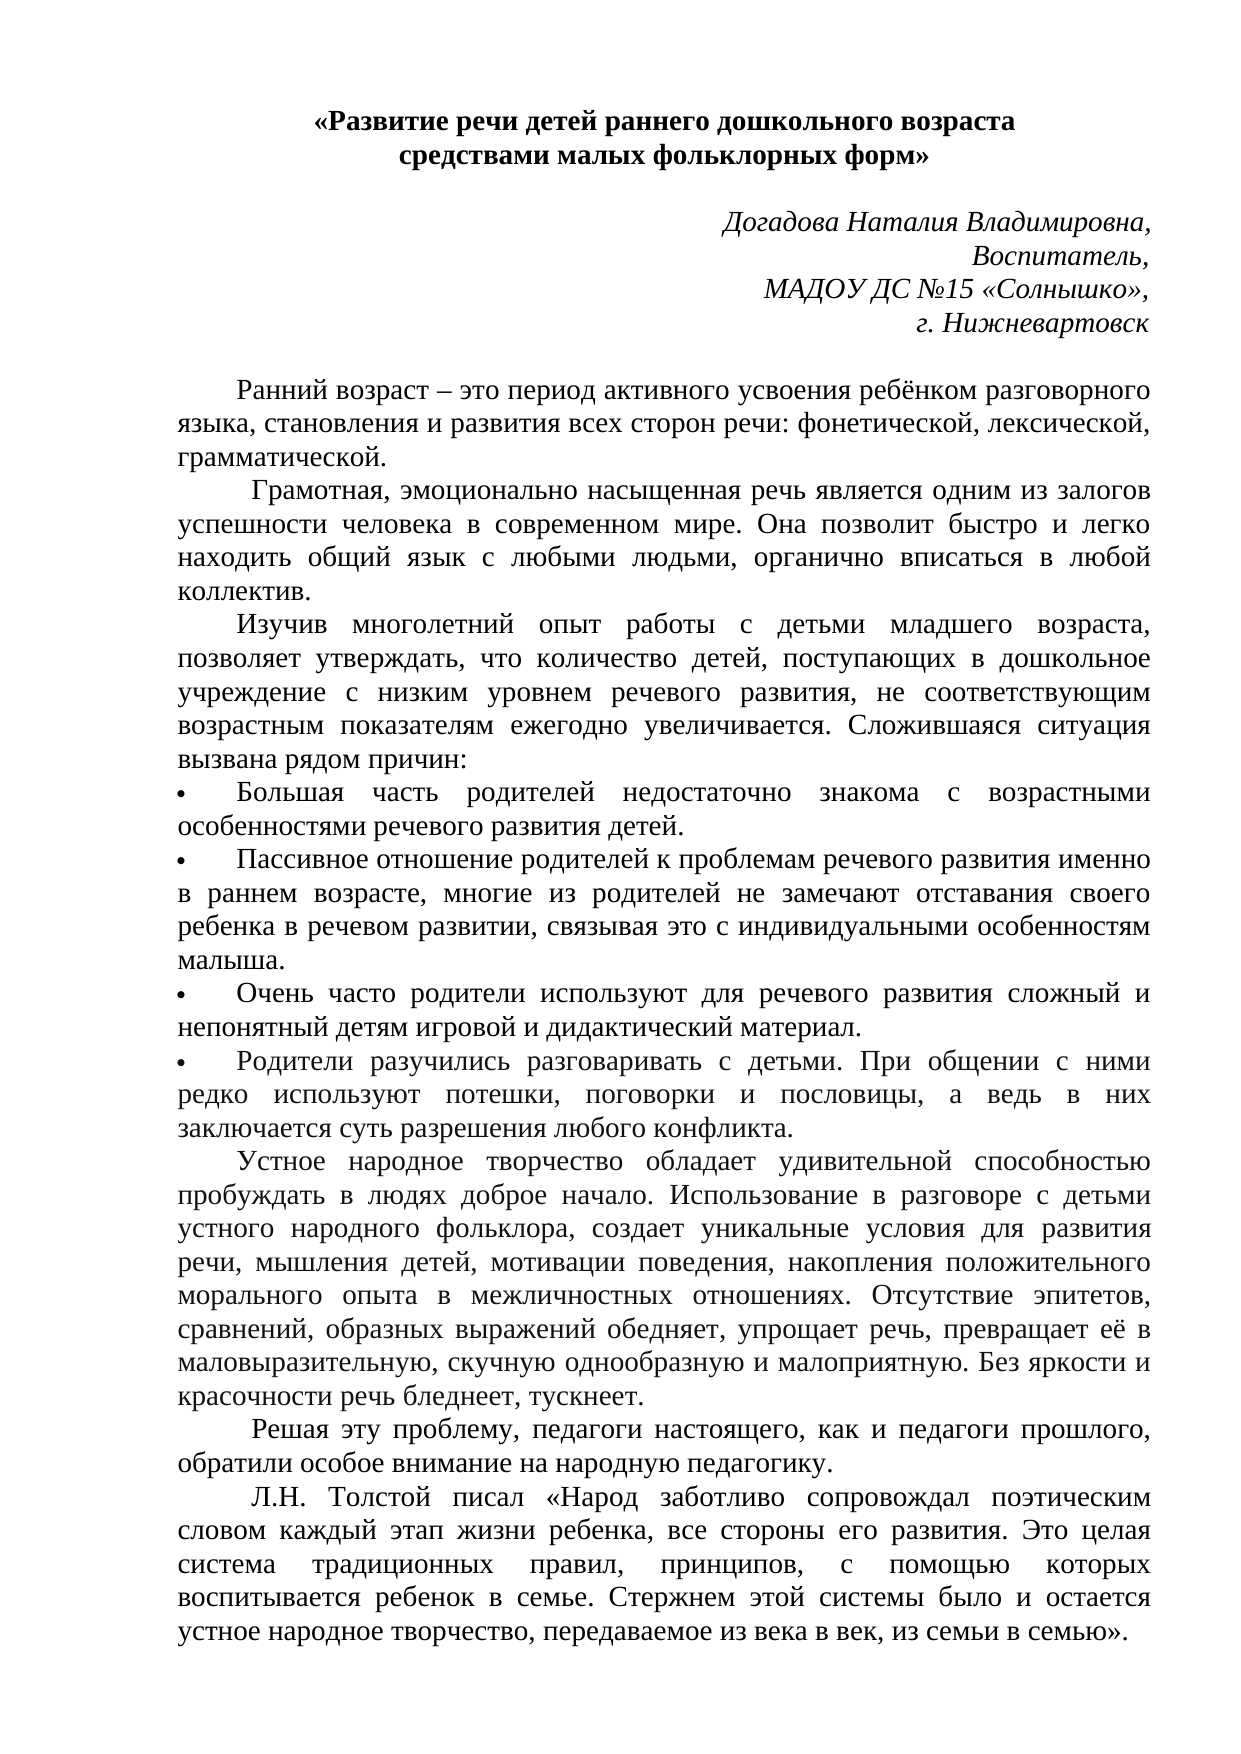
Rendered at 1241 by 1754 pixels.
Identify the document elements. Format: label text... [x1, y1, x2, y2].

list Большая часть родителей недостаточно знакома с возрастными особенностями речевого развития детей. [177, 774, 1152, 841]
text МАДОУ ДС №15 «Солнышко», [177, 271, 1152, 305]
text Л.Н. Толстой писал «Народ заботливо сопровождал поэтическим словом каждый этап жизни ребенка, все стороны его развития. Это целая система традиционных правил, принципов, с помощью которых воспитывается ребенок в семье. Стержнем этой системы было и остается устное народное творчество, передаваемое из века в век, из семьи в семью». [177, 1479, 1152, 1646]
text Ранний возраст – это период активного усвоения ребёнком разговорного языка, становления и развития всех сторон речи: фонетической, лексической, грамматической. [177, 372, 1152, 472]
text средствами малых фольклорных форм» [177, 137, 1152, 171]
list Пассивное отношение родителей к проблемам речевого развития именно в раннем возрасте, многие из родителей не замечают отставания своего ребенка в речевом развитии, связывая это с индивидуальными особенностям малыша. [177, 841, 1152, 976]
text Изучив многолетний опыт работы с детьми младшего возраста, позволяет утверждать, что количество детей, поступающих в дошкольное учреждение с низким уровнем речевого развития, не соответствующим возрастным показателям ежегодно увеличивается. Сложившаяся ситуация вызвана рядом причин: [177, 607, 1152, 774]
list Очень часто родители используют для речевого развития сложный и непонятный детям игровой и дидактический материал. [177, 976, 1152, 1043]
text «Развитие речи детей раннего дошкольного возраста [177, 103, 1152, 137]
text Грамотная, эмоционально насыщенная речь является одним из залогов успешности человека в современном мире. Она позволит быстро и легко находить общий язык с любыми людьми, органично вписаться в любой коллектив. [177, 472, 1152, 607]
text Воспитатель, [177, 238, 1152, 271]
list Родители разучились разговаривать с детьми. При общении с ними редко используют потешки, поговорки и пословицы, а ведь в них заключается суть разрешения любого конфликта. [177, 1043, 1152, 1143]
text Догадова Наталия Владимировна, [177, 204, 1152, 238]
list Устное народное творчество обладает удивительной способностью пробуждать в людях доброе начало. Использование в разговоре с детьми устного народного фольклора, создает уникальные условия для развития речи, мышления детей, мотивации поведения, накопления положительного морального опыта в межличностных отношениях. Отсутствие эпитетов, сравнений, образных выражений обедняет, упрощает речь, превращает её в маловыразительную, скучную однообразную и малоприятную. Без яркости и красочности речь бледнеет, тускнеет. [177, 1143, 1152, 1412]
text Решая эту проблему, педагоги настоящего, как и педагоги прошлого, обратили особое внимание на народную педагогику. [177, 1412, 1152, 1479]
text г. Нижневартовск [177, 305, 1152, 338]
